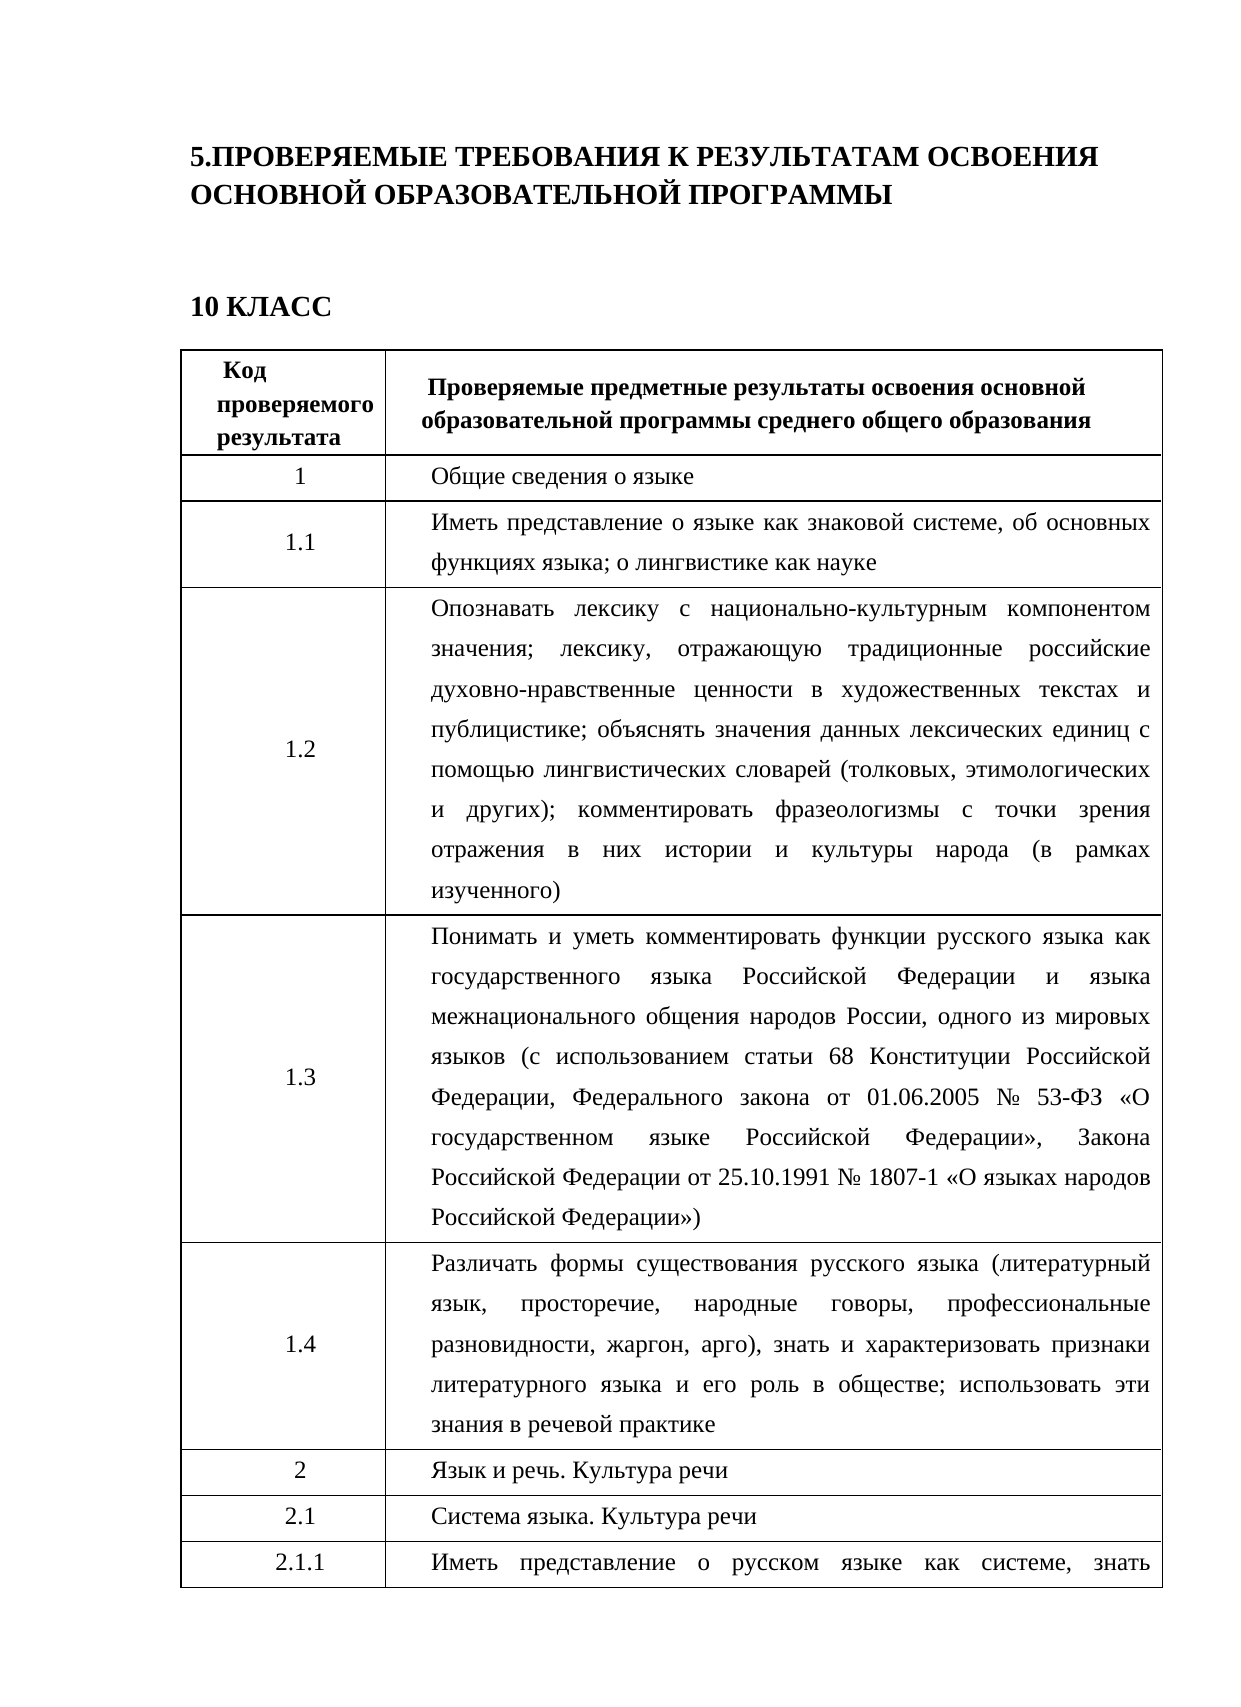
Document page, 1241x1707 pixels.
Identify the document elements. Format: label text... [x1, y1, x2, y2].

table_cell Язык и речь. Культура речи [386, 1449, 1162, 1494]
text 10 КЛАСС [190, 289, 1152, 323]
text 5.ПРОВЕРЯЕМЫЕ ТРЕБОВАНИЯ К РЕЗУЛЬТАТАМ ОСВОЕНИЯ ОСНОВНОЙ ОБРАЗОВАТЕЛЬНОЙ ПРОГРАММЫ [190, 139, 1152, 211]
table_cell Общие сведения о языке [386, 454, 1162, 500]
table_header Проверяемые предметные результаты освоения основной образовательной программы среднего общего образования [386, 351, 1162, 454]
table_cell 1.3 [182, 916, 385, 1242]
table_cell 1 [182, 456, 385, 500]
table_cell 2.1 [182, 1496, 385, 1541]
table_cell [386, 1541, 1162, 1587]
table_cell Опознавать лексику с национально-культурным компонентом значения; лексику, отражающую традиционные российские духовно-нравственные ценности в художественных текстах и публицистике; объяснять значения данных лексических единиц с помощью лингвистических словарей (толковых, этимологических и других); комментировать фразеологизмы с точки зрения отражения в них истории и культуры народа (в рамках изученного) [386, 587, 1162, 914]
table_cell Система языка. Культура речи [386, 1495, 1162, 1541]
table_cell Понимать и уметь комментировать функции русского языка как государственного языка Российской Федерации и языка межнационального общения народов России, одного из мировых языков (с использованием статьи 68 Конституции Российской Федерации, Федерального закона от 01.06.2005 № 53-ФЗ «О государственном языке Российской Федерации», Закона Российской Федерации от 25.10.1991 № 1807-1 «О языках народов Российской Федерации») [386, 914, 1162, 1242]
table_cell 1.1 [182, 502, 385, 587]
table_cell Иметь представление о языке как знаковой системе, об основных функциях языка; о лингвистике как науке [386, 500, 1162, 587]
table_cell 1.4 [182, 1243, 385, 1448]
table_cell 2 [182, 1450, 385, 1494]
table_cell 2.1.1 [182, 1542, 385, 1587]
table_header Код проверяемого результата [182, 351, 385, 454]
table_cell 1.2 [182, 588, 385, 914]
table_cell Различать формы существования русского языка (литературный язык, просторечие, народные говоры, профессиональные разновидности, жаргон, арго), знать и характеризовать признаки литературного языка и его роль в обществе; использовать эти знания в речевой практике [386, 1242, 1162, 1448]
